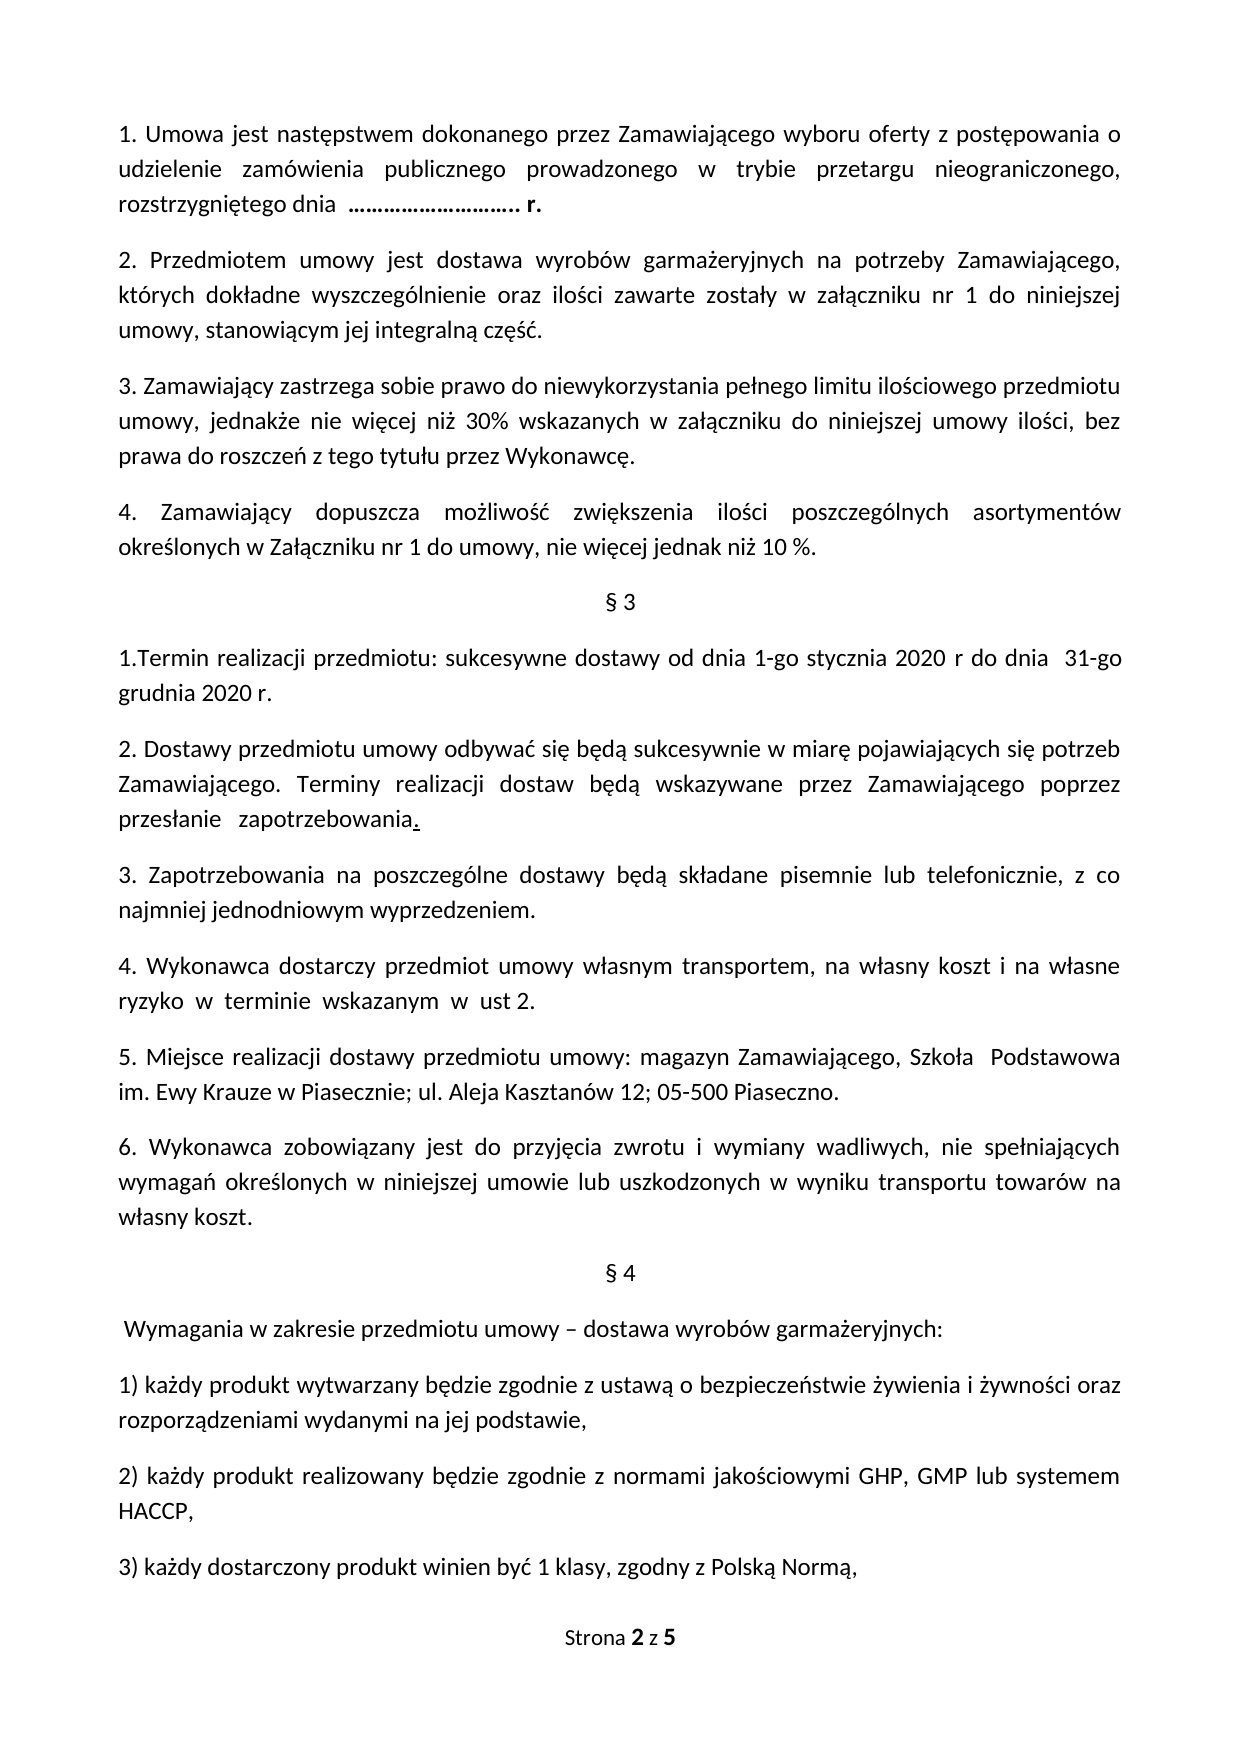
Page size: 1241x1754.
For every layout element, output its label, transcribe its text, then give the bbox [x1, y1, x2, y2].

text 2) każdy produkt realizowany będzie zgodnie z normami jakościowymi GHP, GMP lub systemem HACCP, [118, 1460, 1122, 1525]
text 3. Zapotrzebowania na poszczególne dostawy będą składane pisemnie lub telefonicznie, z co najmniej jednodniowym wyprzedzeniem. [118, 859, 1122, 924]
text 6. Wykonawca zobowiązany jest do przyjęcia zwrotu i wymiany wadliwych, nie spełniających wymagań określonych w niniejszej umowie lub uszkodzonych w wyniku transportu towarów na własny koszt. [118, 1131, 1122, 1232]
text 3. Zamawiający zastrzega sobie prawo do niewykorzystania pełnego limitu ilościowego przedmiotu umowy, jednakże nie więcej niż 30% wskazanych w załączniku do niniejszej umowy ilości, bez prawa do roszczeń z tego tytułu przez Wykonawcę. [118, 370, 1122, 470]
text 2. Przedmiotem umowy jest dostawa wyrobów garmażeryjnych na potrzeby Zamawiającego, których dokładne wyszczególnienie oraz ilości zawarte zostały w załączniku nr 1 do niniejszej umowy, stanowiącym jej integralną część. [118, 244, 1122, 344]
text § 3 [118, 586, 1122, 617]
text 4. Zamawiający dopuszcza możliwość zwiększenia ilości poszczególnych asortymentów określonych w Załączniku nr 1 do umowy, nie więcej jednak niż 10 %. [118, 496, 1122, 561]
text 5. Miejsce realizacji dostawy przedmiotu umowy: magazyn Zamawiającego, Szkoła Podstawowa im. Ewy Krauze w Piasecznie; ul. Aleja Kasztanów 12; 05-500 Piaseczno. [118, 1041, 1122, 1106]
text 4. Wykonawca dostarczy przedmiot umowy własnym transportem, na własny koszt i na własne ryzyko w terminie wskazanym w ust 2. [118, 950, 1122, 1015]
text 2. Dostawy przedmiotu umowy odbywać się będą sukcesywnie w miarę pojawiających się potrzeb Zamawiającego. Terminy realizacji dostaw będą wskazywane przez Zamawiającego poprzez przesłanie zapotrzebowania. [118, 733, 1122, 834]
text 3) każdy dostarczony produkt winien być 1 klasy, zgodny z Polską Normą, [118, 1551, 1122, 1581]
text Wymagania w zakresie przedmiotu umowy – dostawa wyrobów garmażeryjnych: [118, 1313, 1122, 1344]
text 1. Umowa jest następstwem dokonanego przez Zamawiającego wyboru oferty z postępowania o udzielenie zamówienia publicznego prowadzonego w trybie przetargu nieograniczonego, rozstrzygniętego dnia ……………………….. r. [118, 118, 1122, 219]
text 1.Termin realizacji przedmiotu: sukcesywne dostawy od dnia 1-go stycznia 2020 r do dnia 31-go grudnia 2020 r. [118, 642, 1122, 708]
text § 4 [118, 1257, 1122, 1288]
text 1) każdy produkt wytwarzany będzie zgodnie z ustawą o bezpieczeństwie żywienia i żywności oraz rozporządzeniami wydanymi na jej podstawie, [118, 1369, 1122, 1434]
